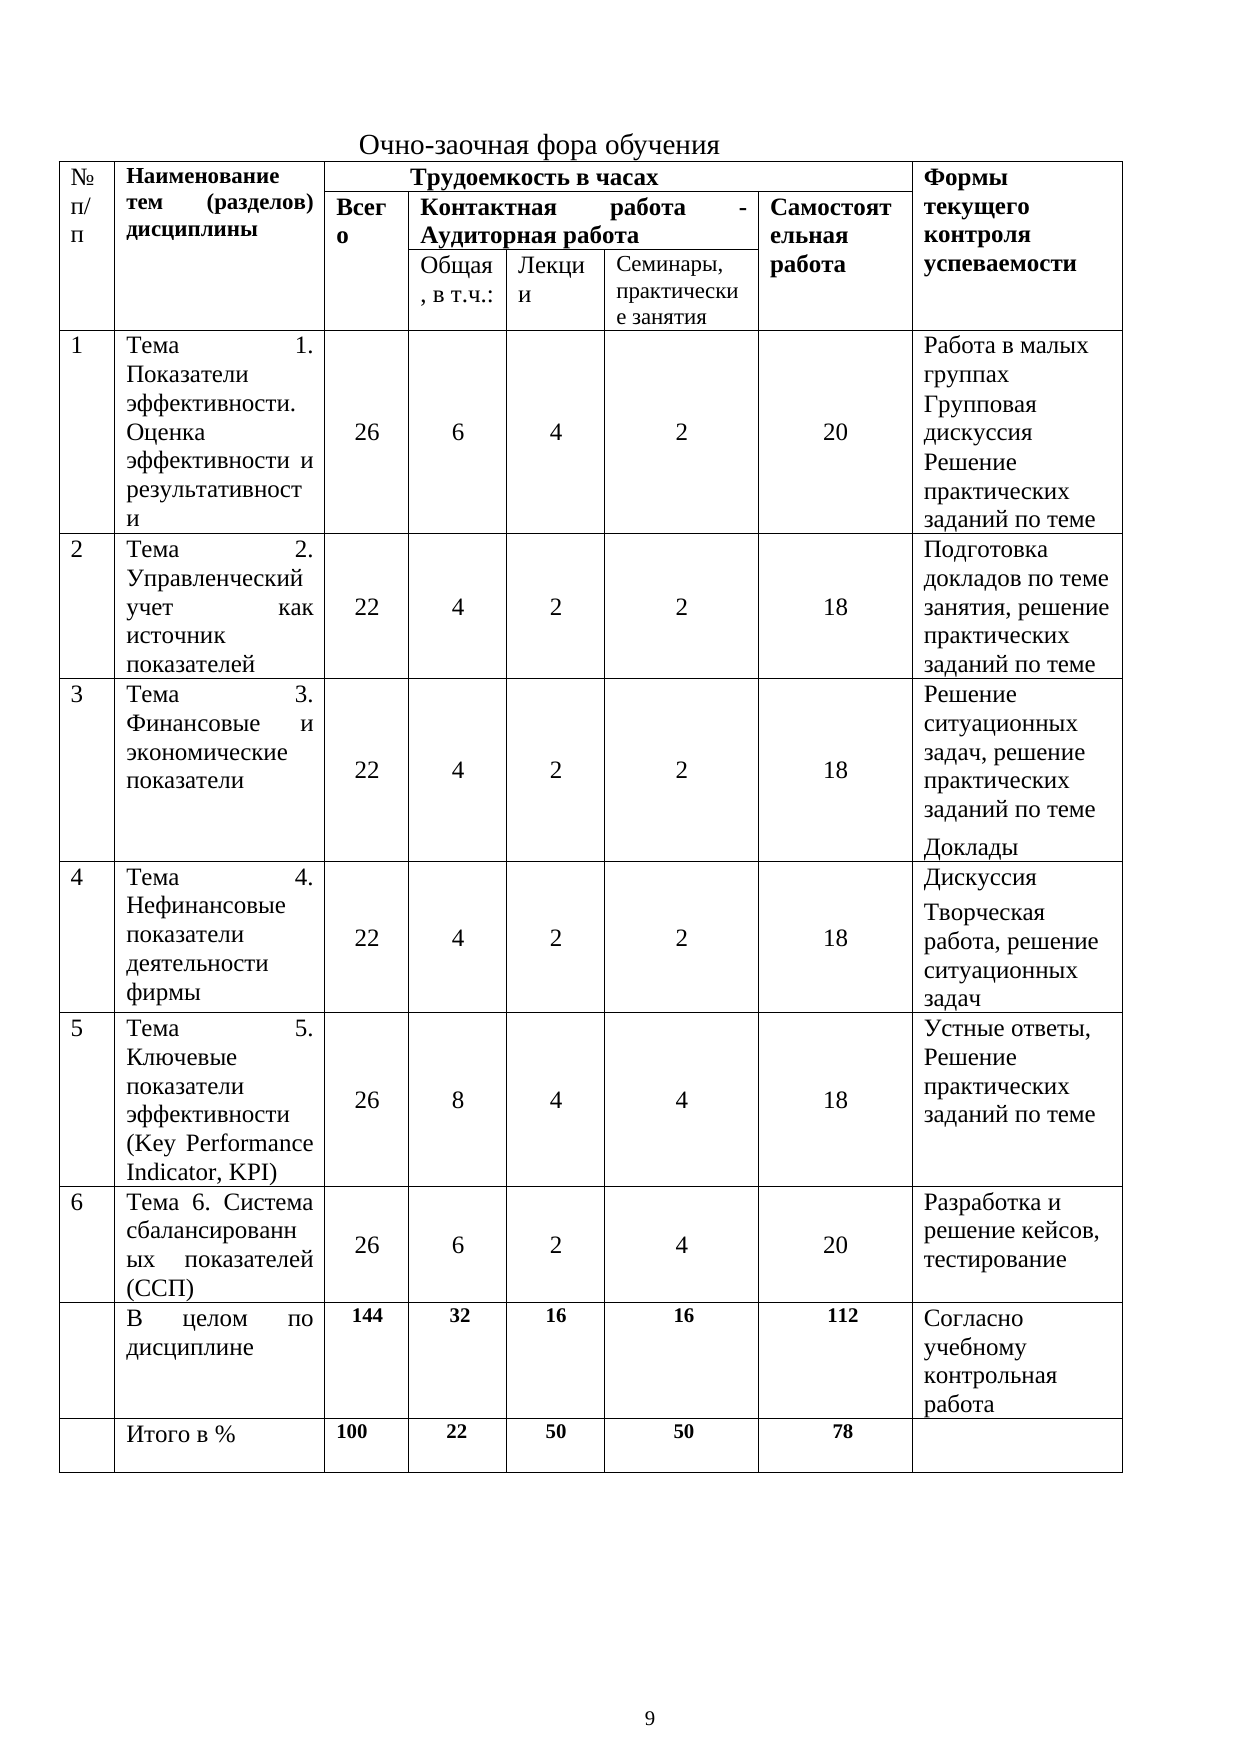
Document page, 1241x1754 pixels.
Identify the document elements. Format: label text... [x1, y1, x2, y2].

table_cell [913, 1419, 1122, 1472]
table_cell 4 [60, 862, 114, 1012]
table_cell 3 [60, 679, 114, 861]
table_cell Всего [325, 192, 408, 329]
table_cell Работа в малых группах Групповая дискуссия Решение практических заданий по теме [913, 331, 1122, 533]
table_header Формы текущего контроля успеваемости [913, 162, 1122, 329]
table_cell Тема 4. Нефинансовые показатели деятельности фирмы [115, 862, 324, 1012]
table_cell Решение ситуационных задач, решение практических заданий по теме Доклады [913, 679, 1122, 861]
table_header Трудоемкость в часах [325, 162, 912, 191]
table_cell 18 [759, 862, 912, 1012]
text Очно-заочная фора обучения [118, 127, 1181, 161]
table_cell Общая, в т.ч.: [409, 250, 506, 329]
table_cell 4 [507, 331, 604, 533]
table_cell Согласно учебному контрольная работа [913, 1303, 1122, 1418]
table_cell 5 [60, 1013, 114, 1186]
table_cell 4 [605, 1013, 758, 1186]
table_cell 16 [507, 1303, 604, 1418]
table_cell 2 [507, 534, 604, 678]
table_cell 2 [605, 534, 758, 678]
table_cell 20 [759, 1187, 912, 1302]
table_cell 50 [507, 1419, 604, 1472]
table_cell 26 [325, 1187, 408, 1302]
table_cell 50 [605, 1419, 758, 1472]
table_cell 22 [325, 679, 408, 861]
table_cell 4 [507, 1013, 604, 1186]
table_cell В целом по дисциплине [115, 1303, 324, 1418]
table_cell 22 [409, 1419, 506, 1472]
table_cell Контактная работа - Аудиторная работа [409, 192, 758, 249]
table_header № п/п [60, 162, 114, 329]
table_cell 18 [759, 679, 912, 861]
table_cell 4 [409, 679, 506, 861]
table_cell 100 [325, 1419, 408, 1472]
table_cell Разработка и решение кейсов, тестирование [913, 1187, 1122, 1302]
table_cell 2 [507, 862, 604, 1012]
table_cell 2 [605, 679, 758, 861]
table_cell Семинары, практические занятия [605, 250, 758, 329]
table_cell 18 [759, 534, 912, 678]
table_cell 26 [325, 1013, 408, 1186]
table_cell Тема 1. Показатели эффективности. Оценка эффективности и результативности [115, 331, 324, 533]
table_cell 16 [605, 1303, 758, 1418]
table_cell 2 [507, 679, 604, 861]
table_cell [60, 1303, 114, 1418]
table_cell 4 [409, 862, 506, 1012]
table_header Наименование тем (разделов) дисциплины [115, 162, 324, 329]
table_cell 6 [409, 1187, 506, 1302]
table_cell Подготовка докладов по теме занятия, решение практических заданий по теме [913, 534, 1122, 678]
table_cell Тема 2. Управленческий учет как источник показателей [115, 534, 324, 678]
table_cell 2 [60, 534, 114, 678]
table_cell 22 [325, 862, 408, 1012]
table_cell 4 [605, 1187, 758, 1302]
table_cell Устные ответы, Решение практических заданий по теме [913, 1013, 1122, 1186]
table_cell 112 [759, 1303, 912, 1418]
table_cell 22 [325, 534, 408, 678]
table_cell 26 [325, 331, 408, 533]
table_cell Итого в % [115, 1419, 324, 1472]
table_cell 78 [759, 1419, 912, 1472]
table_cell 6 [409, 331, 506, 533]
table_cell 6 [60, 1187, 114, 1302]
table_cell Тема 3. Финансовые и экономические показатели [115, 679, 324, 861]
table_cell Самостоятельная работа [759, 192, 912, 329]
table_cell 1 [60, 331, 114, 533]
table_cell [60, 1419, 114, 1472]
table_cell 2 [605, 331, 758, 533]
table_cell 32 [409, 1303, 506, 1418]
table_cell Тема 6. Система сбалансированных показателей (ССП) [115, 1187, 324, 1302]
table_cell 144 [325, 1303, 408, 1418]
table_cell 2 [605, 862, 758, 1012]
table_cell 18 [759, 1013, 912, 1186]
table_cell Тема 5. Ключевые показатели эффективности (Key Performance Indicator, KPI) [115, 1013, 324, 1186]
table_cell 20 [759, 331, 912, 533]
table_cell 8 [409, 1013, 506, 1186]
table_cell Лекции [507, 250, 604, 329]
table_cell 2 [507, 1187, 604, 1302]
table_cell Дискуссия Творческая работа, решение ситуационных задач [913, 862, 1122, 1012]
table_cell 4 [409, 534, 506, 678]
